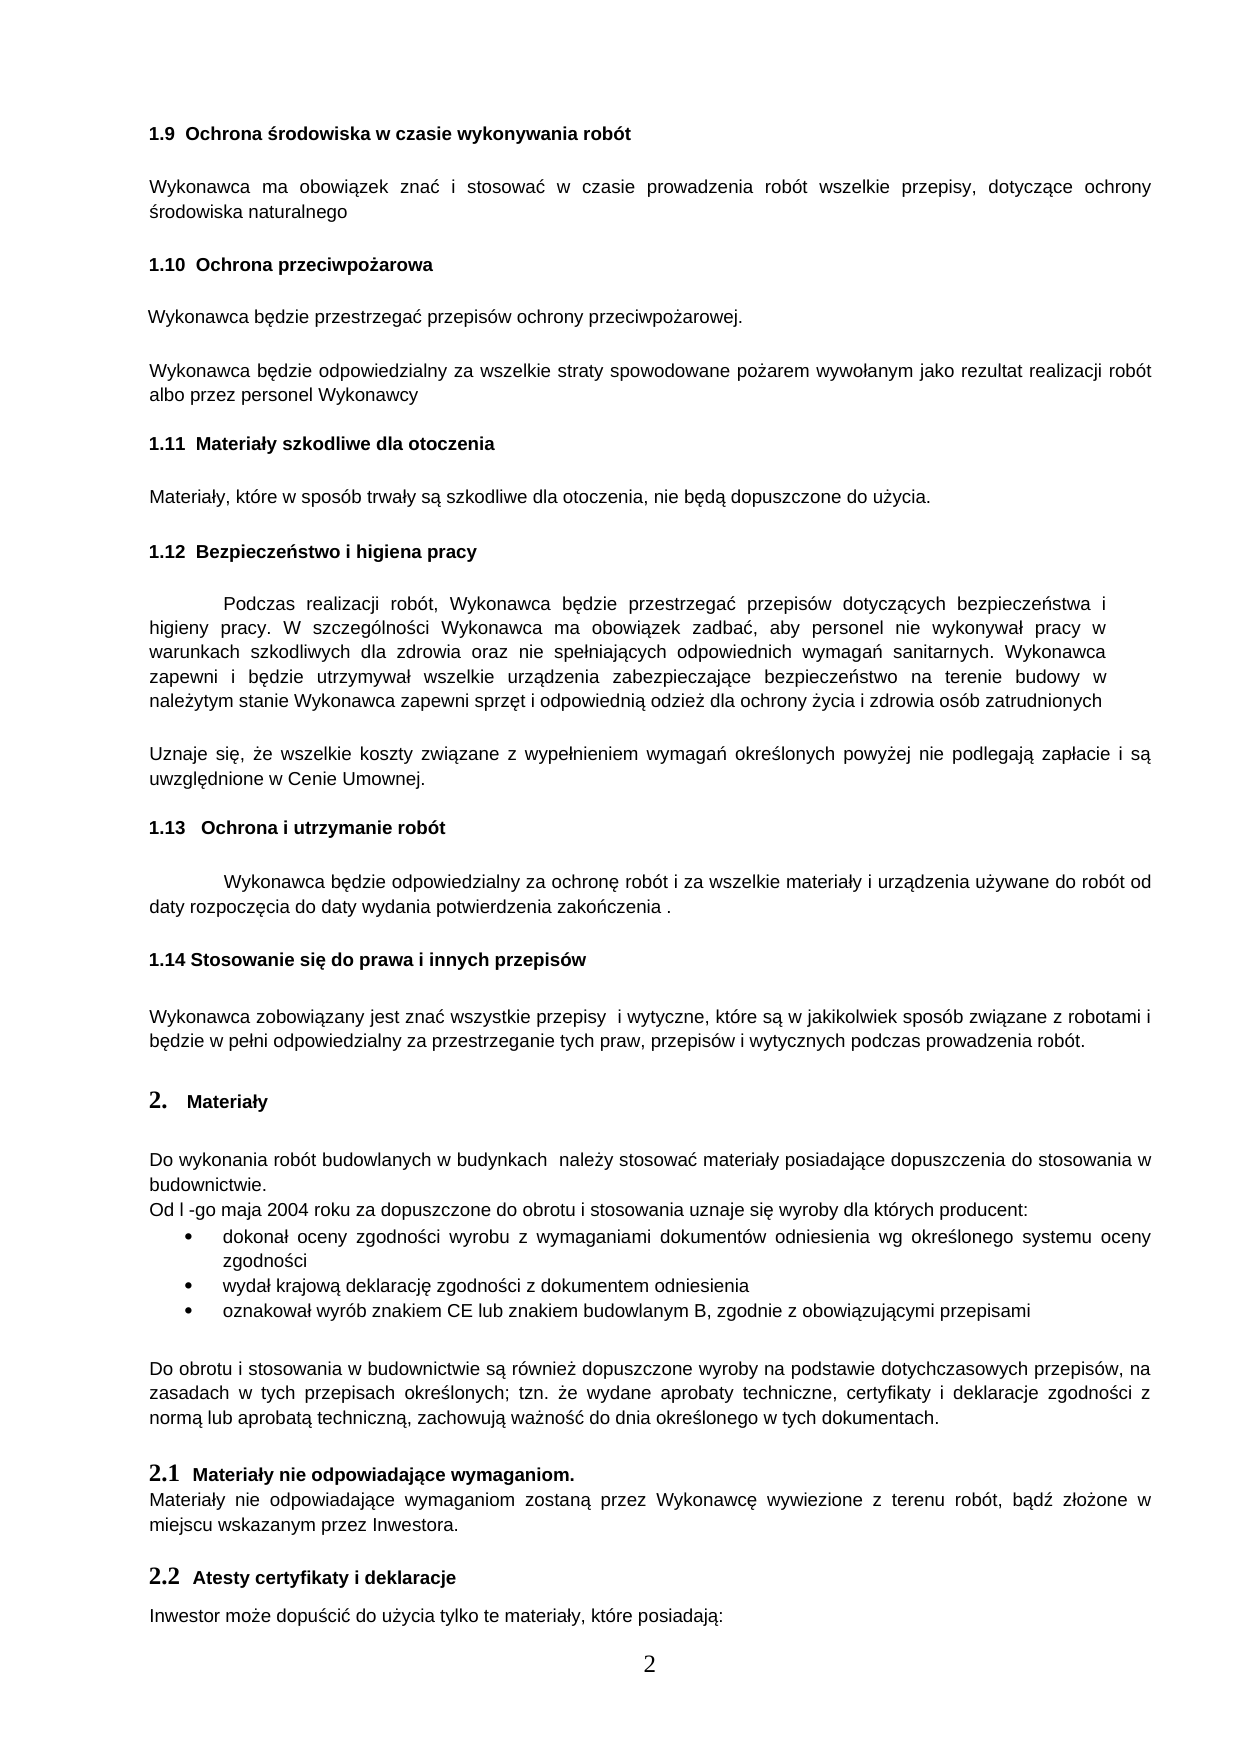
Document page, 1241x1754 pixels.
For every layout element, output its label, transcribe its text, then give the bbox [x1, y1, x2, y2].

text 1.12 Bezpieczeństwo i higiena pracy [149, 541, 1153, 562]
text Do obrotu i stosowania w budownictwie są również dopuszczone wyroby na podstawie dotychczasowych przepisów, na zasadach w tych przepisach określonych; tzn. że wydane aprobaty techniczne, certyfikaty i deklaracje zgodności z normą lub aprobatą techniczną, zachowują ważność do dnia określonego w tych dokumentach. [149, 1358, 1152, 1428]
list Atesty certyfikaty i deklaracje [149, 1561, 1153, 1590]
list Materiały nie odpowiadające wymaganiom. [149, 1458, 1153, 1486]
text Do wykonania robót budowlanych w budynkach należy stosować materiały posiadające dopuszczenia do stosowania w budownictwie. [149, 1149, 1152, 1195]
text 1.14 Stosowanie się do prawa i innych przepisów [149, 949, 1153, 971]
text Materiały nie odpowiadające wymaganiom zostaną przez Wykonawcę wywiezione z terenu robót, bądź złożone w miejscu wskazanym przez Inwestora. [149, 1489, 1152, 1535]
text Wykonawca zobowiązany jest znać wszystkie przepisy i wytyczne, które są w jakikolwiek sposób związane z robotami i będzie w pełni odpowiedzialny za przestrzeganie tych praw, przepisów i wytycznych podczas prowadzenia robót. [149, 1006, 1152, 1051]
text Materiały, które w sposób trwały są szkodliwe dla otoczenia, nie będą dopuszczone do użycia. [149, 485, 1152, 507]
text Wykonawca będzie przestrzegać przepisów ochrony przeciwpożarowej. [148, 305, 1152, 327]
text 1.11 Materiały szkodliwe dla otoczenia [149, 433, 1153, 454]
list Materiały [149, 1086, 1153, 1114]
text 1.10 Ochrona przeciwpożarowa [149, 253, 1153, 275]
list dokonał oceny zgodności wyrobu z wymaganiami dokumentów odniesienia wg określonego systemu oceny zgodności [185, 1225, 1152, 1271]
text Wykonawca będzie odpowiedzialny za ochronę robót i za wszelkie materiały i urządzenia używane do robót od daty rozpoczęcia do daty wydania potwierdzenia zakończenia . [149, 871, 1152, 917]
text Uznaje się, że wszelkie koszty związane z wypełnieniem wymagań określonych powyżej nie podlegają zapłacie i są uwzględnione w Cenie Umownej. [149, 743, 1152, 789]
text Inwestor może dopuścić do użycia tylko te materiały, które posiadają: [149, 1605, 1152, 1627]
list wydał krajową deklarację zgodności z dokumentem odniesienia [185, 1274, 1152, 1296]
text Wykonawca ma obowiązek znać i stosować w czasie prowadzenia robót wszelkie przepisy, dotyczące ochrony środowiska naturalnego [149, 176, 1152, 222]
text 1.9 Ochrona środowiska w czasie wykonywania robót [149, 122, 1153, 144]
text 1.13 Ochrona i utrzymanie robót [149, 817, 1153, 839]
text Podczas realizacji robót, Wykonawca będzie przestrzegać przepisów dotyczących bezpieczeństwa i higieny pracy. W szczególności Wykonawca ma obowiązek zadbać, aby personel nie wykonywał pracy w warunkach szkodliwych dla zdrowia oraz nie spełniających odpowiednich wymagań sanitarnych. Wykonawca zapewni i będzie utrzymywał wszelkie urządzenia zabezpieczające bezpieczeństwo na terenie budowy w należytym stanie Wykonawca zapewni sprzęt i odpowiednią odzież dla ochrony życia i zdrowia osób zatrudnionych [149, 593, 1107, 711]
list oznakował wyrób znakiem CE lub znakiem budowlanym B, zgodnie z obowiązującymi przepisami [185, 1299, 1152, 1321]
text Wykonawca będzie odpowiedzialny za wszelkie straty spowodowane pożarem wywołanym jako rezultat realizacji robót albo przez personel Wykonawcy [149, 360, 1152, 406]
text Od l -go maja 2004 roku za dopuszczone do obrotu i stosowania uznaje się wyroby dla których producent: [149, 1198, 1152, 1220]
